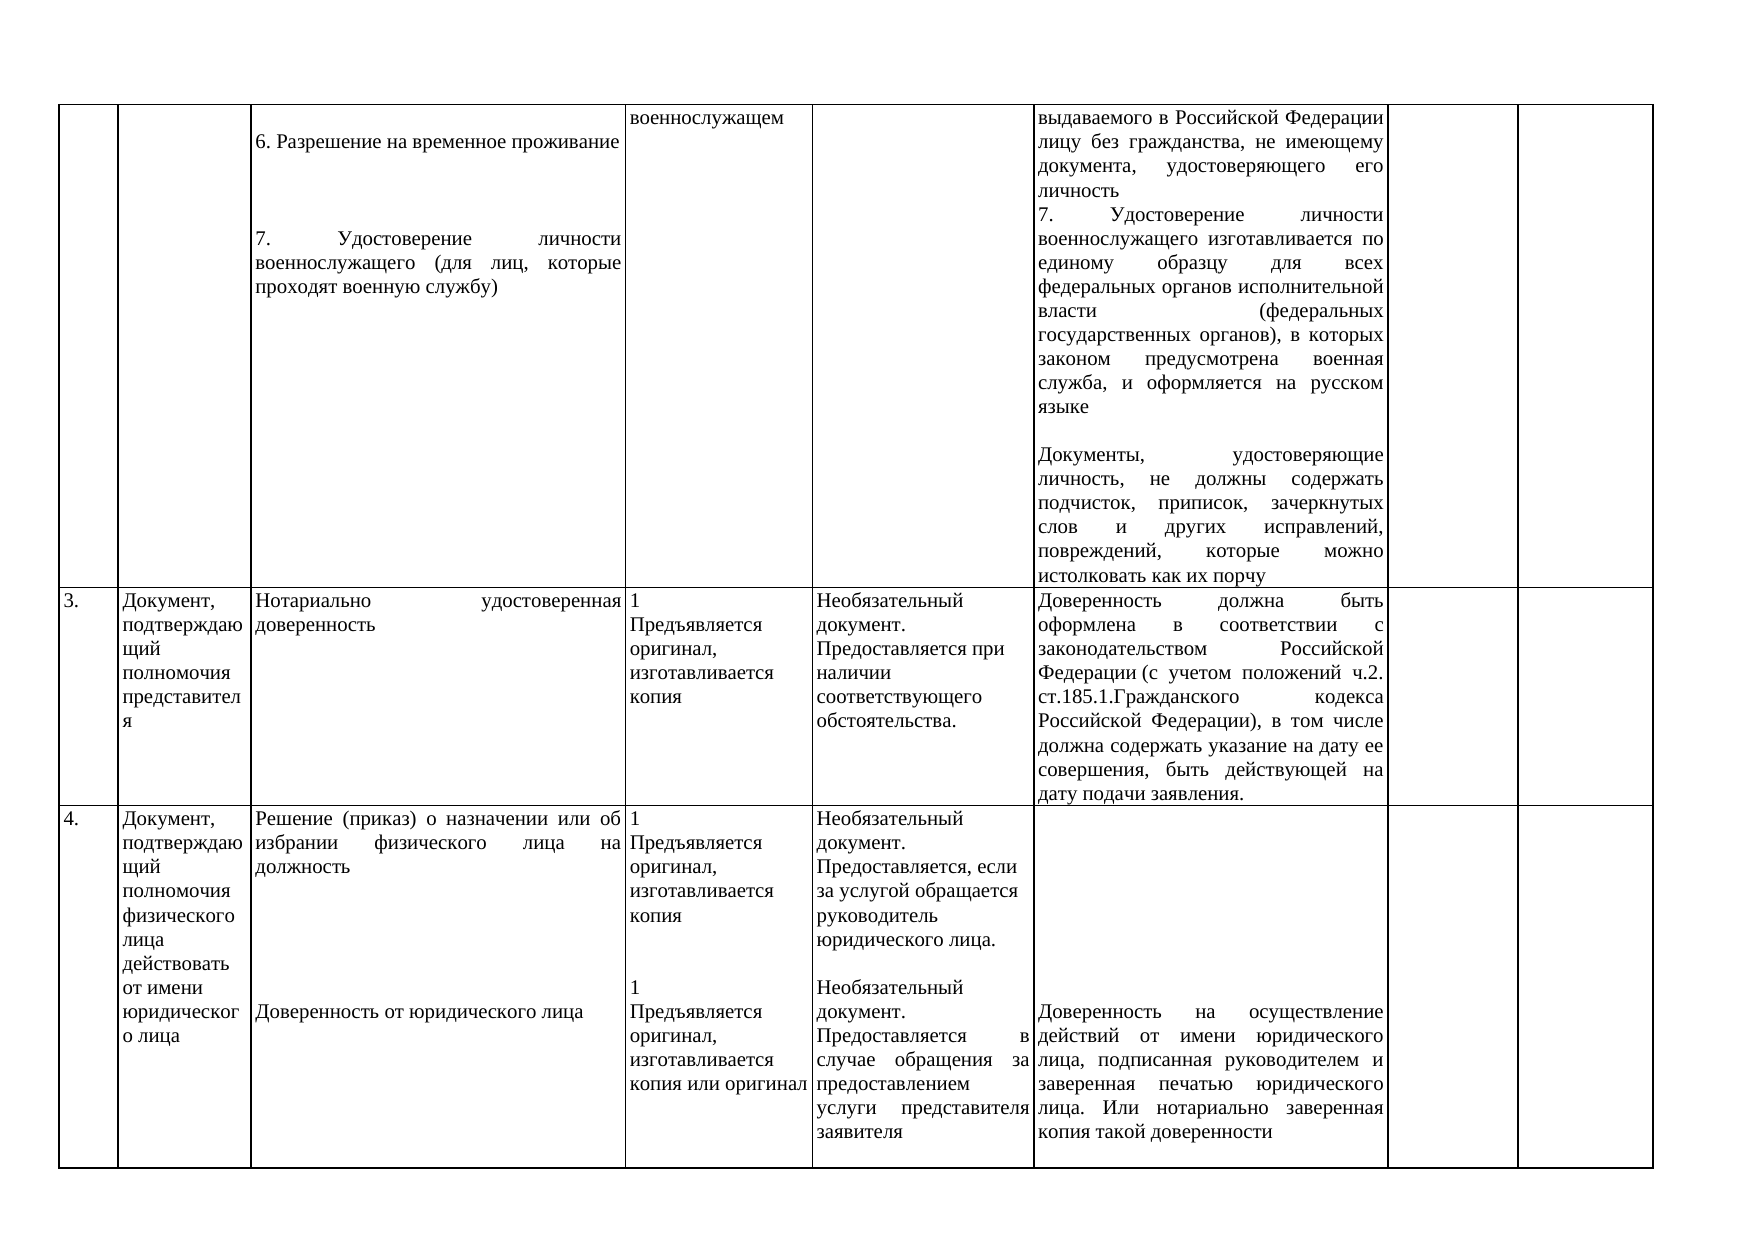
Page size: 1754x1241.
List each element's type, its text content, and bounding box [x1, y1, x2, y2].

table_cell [626, 105, 812, 587]
table_cell [1519, 806, 1652, 1167]
table_cell 1 Предъявляется оригинал, изготавливается копия [626, 588, 812, 805]
table_cell Документ, подтверждающий полномочия представителя [119, 588, 250, 805]
table_cell Необязательный документ. Предоставляется при наличии соответствующего обстоятельства. [813, 588, 1033, 805]
table_cell Доверенность на осуществление действий от имени юридического лица, подписанная руководителем и заверенная печатью юридического лица. Или нотариально заверенная копия такой доверенности [1035, 806, 1387, 1167]
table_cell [119, 105, 250, 587]
table_cell 4. [60, 806, 117, 1167]
table_cell Нотариально удостоверенная доверенность [252, 588, 625, 805]
table_cell [1389, 588, 1517, 805]
table_cell [1519, 588, 1652, 805]
table_cell 2. [60, 105, 117, 587]
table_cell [1035, 105, 1387, 587]
table_cell 3. [60, 588, 117, 805]
table_cell Документ, подтверждающий полномочия физического лица действовать от имени юридического лица [119, 806, 250, 1167]
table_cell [813, 105, 1033, 587]
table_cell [252, 105, 625, 587]
table_cell [1389, 105, 1517, 587]
table_cell Доверенность должна быть оформлена в соответствии с законодательством Российской Федерации (с учетом положений ч.2. ст.185.1.Гражданского кодекса Российской Федерации), в том числе должна содержать указание на дату ее совершения, быть действующей на дату подачи заявления. [1035, 588, 1387, 805]
table_cell 1 Предъявляется оригинал, изготавливается копия 1 Предъявляется оригинал, изготавливается копия или оригинал [626, 806, 812, 1167]
table_cell [1389, 806, 1517, 1167]
table_cell Решение (приказ) о назначении или об избрании физического лица на должность Доверенность от юридического лица [252, 806, 625, 1167]
table_cell [1519, 105, 1652, 587]
table_cell Необязательный документ. Предоставляется, если за услугой обращается руководитель юридического лица. Необязательный документ. Предоставляется в случае обращения за предоставлением услуги представителя заявителя [813, 806, 1033, 1167]
